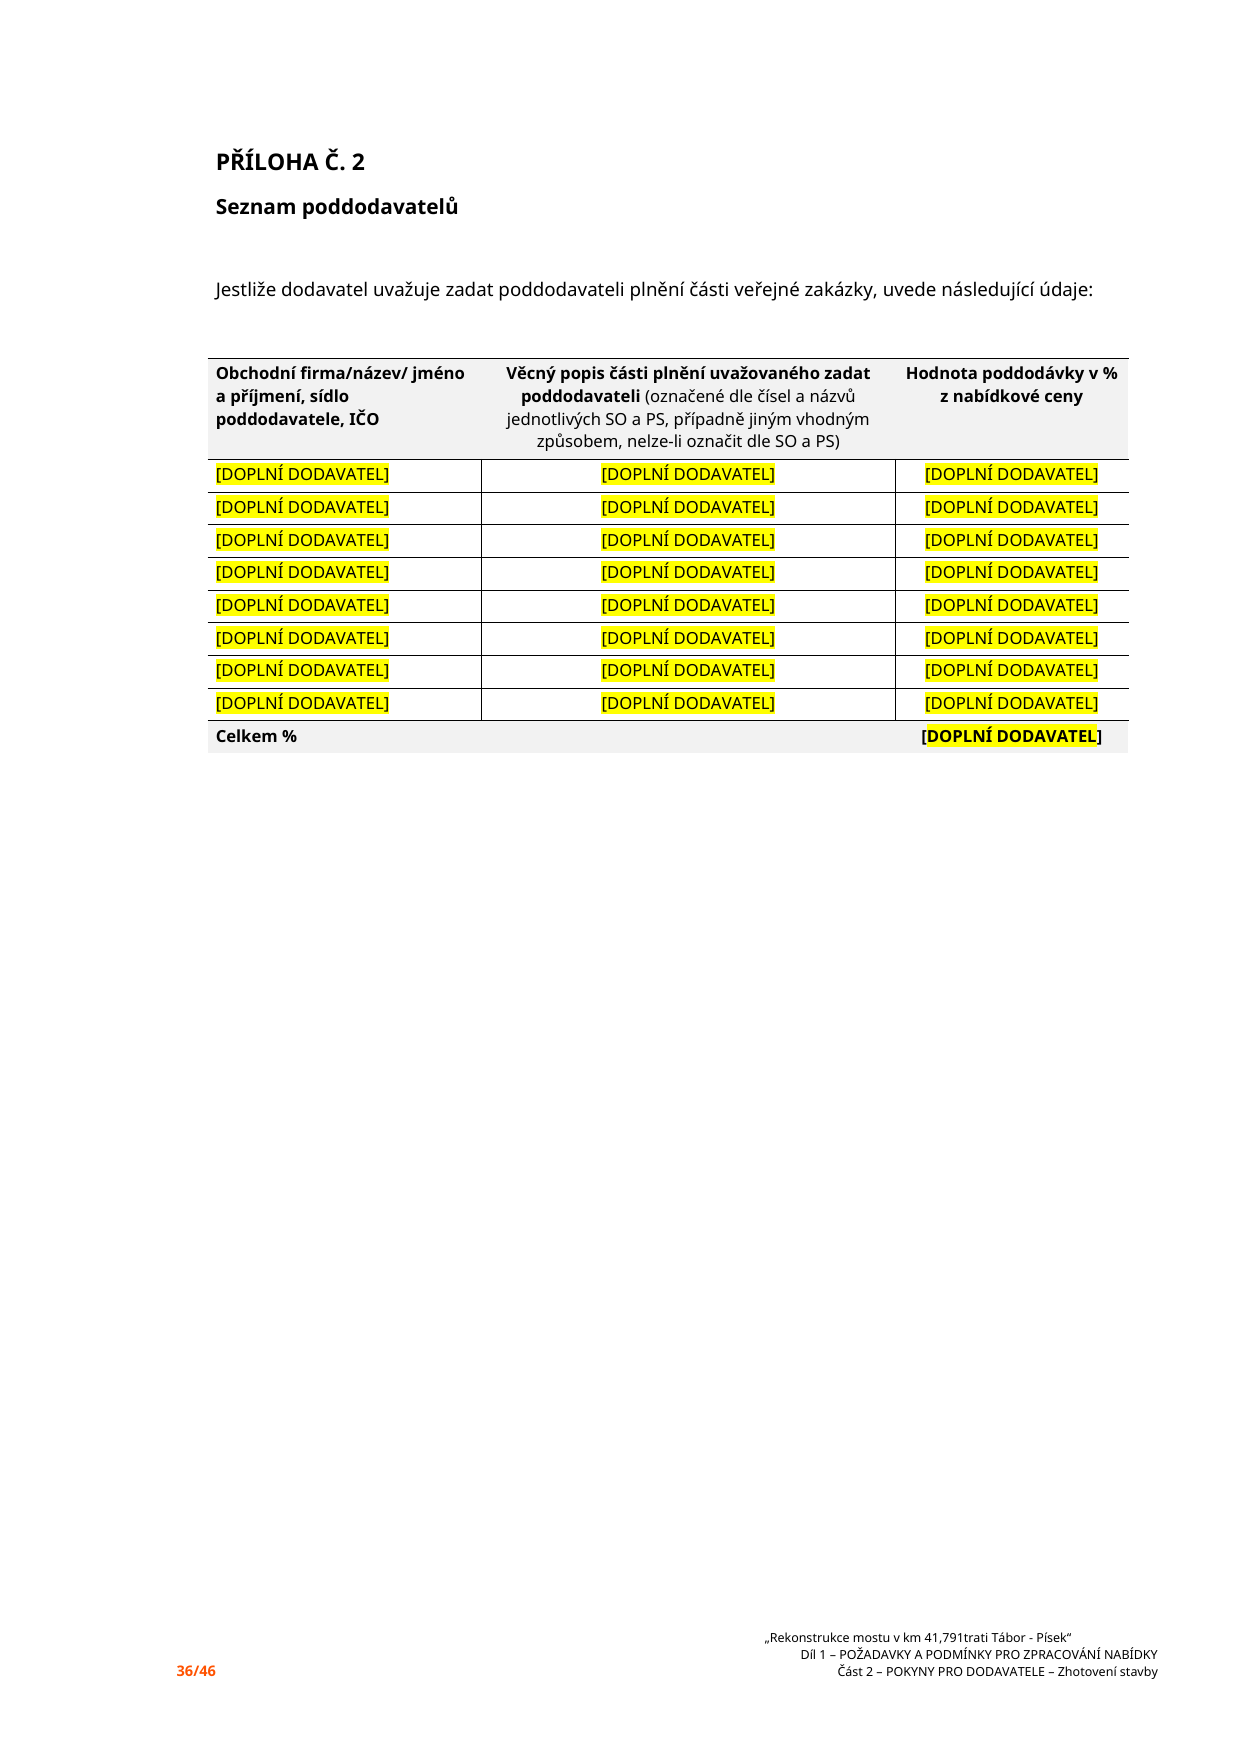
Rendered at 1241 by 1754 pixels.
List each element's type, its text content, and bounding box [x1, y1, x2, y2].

table_cell [DOPLNÍ DODAVATEL] [896, 525, 1128, 557]
table_header Hodnota poddodávky v % z nabídkové ceny [895, 359, 1128, 459]
table_header Věcný popis části plnění uvažovaného zadat poddodavateli (označené dle čísel a názvů jednotlivých SO a PS, případně jiným vhodným způsobem, nelze-li označit dle SO a PS) [481, 359, 895, 459]
table_cell [DOPLNÍ DODAVATEL] [482, 656, 895, 688]
table_cell [DOPLNÍ DODAVATEL] [208, 656, 481, 688]
table_cell [DOPLNÍ DODAVATEL] [896, 558, 1128, 589]
table_cell [DOPLNÍ DODAVATEL] [896, 460, 1128, 491]
text Jestliže dodavatel uvažuje zadat poddodavateli plnění části veřejné zakázky, uvede následující údaje: [216, 277, 1122, 302]
table_cell [DOPLNÍ DODAVATEL] [482, 623, 895, 655]
table_cell [DOPLNÍ DODAVATEL] [895, 721, 1128, 753]
table_cell [DOPLNÍ DODAVATEL] [482, 689, 895, 720]
table_cell [DOPLNÍ DODAVATEL] [208, 623, 481, 655]
table_cell [DOPLNÍ DODAVATEL] [208, 460, 481, 491]
text Seznam poddodavatelů [216, 192, 1122, 221]
table_cell [DOPLNÍ DODAVATEL] [482, 525, 895, 557]
table_cell [DOPLNÍ DODAVATEL] [208, 591, 481, 622]
table_cell [DOPLNÍ DODAVATEL] [482, 558, 895, 589]
table_cell [DOPLNÍ DODAVATEL] [482, 493, 895, 524]
table_cell [DOPLNÍ DODAVATEL] [208, 525, 481, 557]
table_cell [DOPLNÍ DODAVATEL] [896, 623, 1128, 655]
table_cell Celkem % [208, 721, 481, 753]
table_cell [481, 721, 895, 753]
table_cell [DOPLNÍ DODAVATEL] [896, 656, 1128, 688]
table_cell [DOPLNÍ DODAVATEL] [896, 591, 1128, 622]
table_cell [DOPLNÍ DODAVATEL] [482, 460, 895, 491]
table_cell [DOPLNÍ DODAVATEL] [208, 493, 481, 524]
table_header Obchodní firma/název/ jméno a příjmení, sídlo poddodavatele, IČO [208, 359, 481, 459]
table_cell [DOPLNÍ DODAVATEL] [896, 493, 1128, 524]
table_cell [DOPLNÍ DODAVATEL] [208, 689, 481, 720]
table_cell [DOPLNÍ DODAVATEL] [208, 558, 481, 589]
text Příloha č. 2 [216, 146, 1122, 177]
table_cell [DOPLNÍ DODAVATEL] [482, 591, 895, 622]
table_cell [DOPLNÍ DODAVATEL] [896, 689, 1128, 720]
